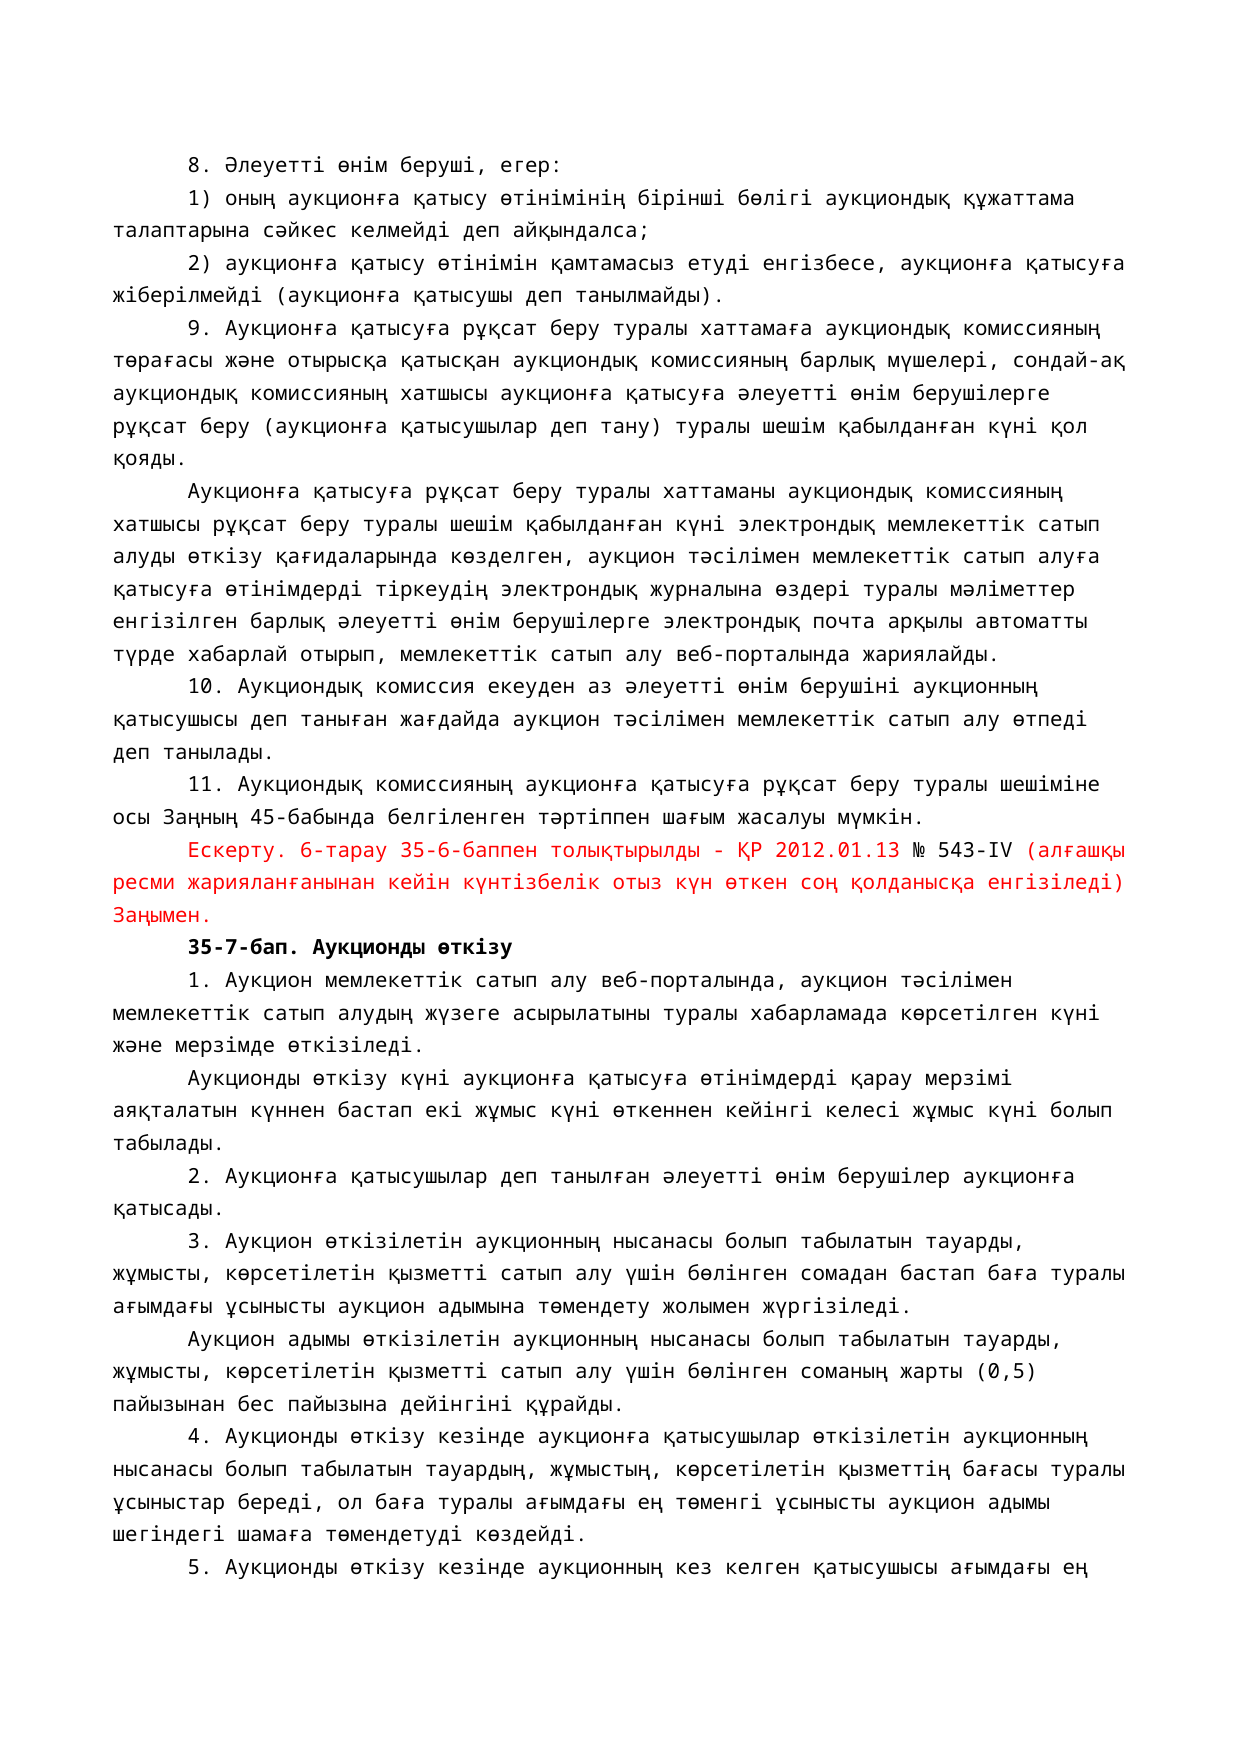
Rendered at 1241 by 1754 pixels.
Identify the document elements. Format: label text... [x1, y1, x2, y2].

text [112, 965, 1128, 1580]
text 35-7-бап. Аукционды өткізу [112, 932, 1128, 961]
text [112, 150, 1128, 928]
